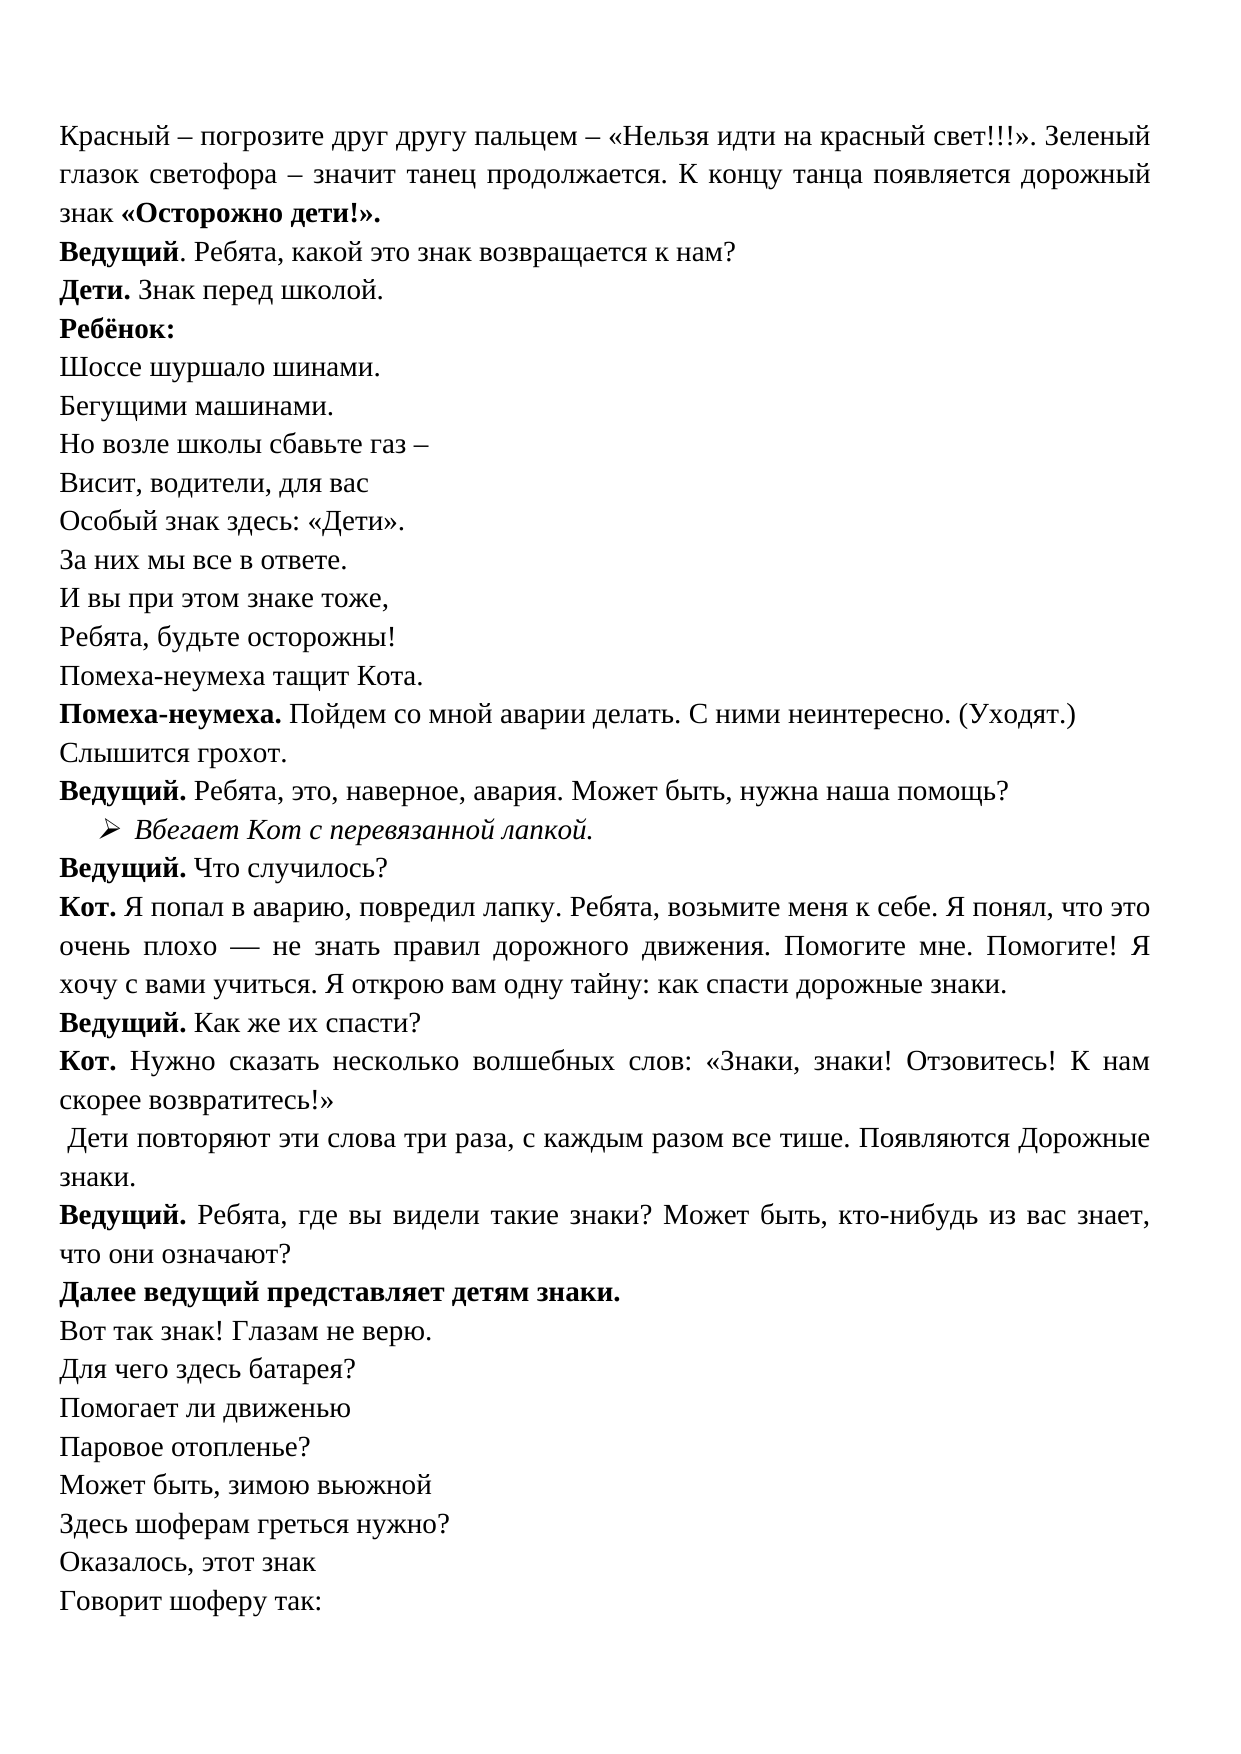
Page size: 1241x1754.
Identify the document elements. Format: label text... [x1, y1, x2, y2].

text Висит, водители, для вас [59, 465, 1152, 498]
text Паровое отопленье? [59, 1429, 1152, 1462]
text Ведущий. Ребята, какой это знак возвращается к нам? [59, 234, 1152, 267]
text Бегущими машинами. [59, 388, 1152, 421]
text Далее ведущий представляет детям знаки. [59, 1274, 1152, 1308]
text Здесь шоферам греться нужно? [59, 1506, 1152, 1539]
text Ведущий. Ребята, это, наверное, авария. Может быть, нужна наша помощь? [59, 773, 1152, 807]
text Ведущий. Как же их спасти? [59, 1005, 1152, 1038]
text Вот так знак! Глазам не верю. [59, 1313, 1152, 1347]
text За них мы все в ответе. [59, 542, 1152, 576]
text Оказалось, этот знак [59, 1544, 1152, 1578]
text Помеха-неумеха. Пойдем со мной аварии делать. С ними неинтересно. (Уходят.) [59, 696, 1152, 730]
text И вы при этом знаке тоже, [59, 581, 1152, 614]
text Шоссе шуршало шинами. [59, 349, 1152, 383]
text Помогает ли движенью [59, 1390, 1152, 1424]
text Дети. Знак перед школой. [59, 272, 1152, 306]
text Кот. Я попал в аварию, повредил лапку. Ребята, возьмите меня к себе. Я понял, что это очень плохо — не знать правил дорожного движения. Помогите мне. Помогите! Я хочу с вами учиться. Я открою вам одну тайну: как спасти дорожные знаки. [59, 889, 1152, 1000]
text Ребята, будьте осторожны! [59, 619, 1152, 653]
text Ребёнок: [59, 311, 1152, 344]
text Кот. Нужно сказать несколько волшебных слов: «Знаки, знаки! Отзовитесь! К нам скорее возвратитесь!» [59, 1043, 1152, 1115]
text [59, 118, 1152, 229]
text Может быть, зимою вьюжной [59, 1467, 1152, 1501]
text Для чего здесь батарея? [59, 1352, 1152, 1385]
text Ведущий. Ребята, где вы видели такие знаки? Может быть, кто-нибудь из вас знает, что они означают? [59, 1197, 1152, 1269]
text Слышится грохот. [59, 735, 1152, 768]
text Дети повторяют эти слова три раза, с каждым разом все тише. Появляются Дорожные знаки. [59, 1120, 1152, 1192]
text Но возле школы сбавьте газ – [59, 426, 1152, 460]
text Помеха-неумеха тащит Кота. [59, 658, 1152, 691]
text Говорит шоферу так: [59, 1583, 1152, 1616]
list Вбегает Кот с перевязанной лапкой. [97, 812, 1152, 846]
text Ведущий. Что случилось? [59, 851, 1152, 884]
text Особый знак здесь: «Дети». [59, 503, 1152, 537]
